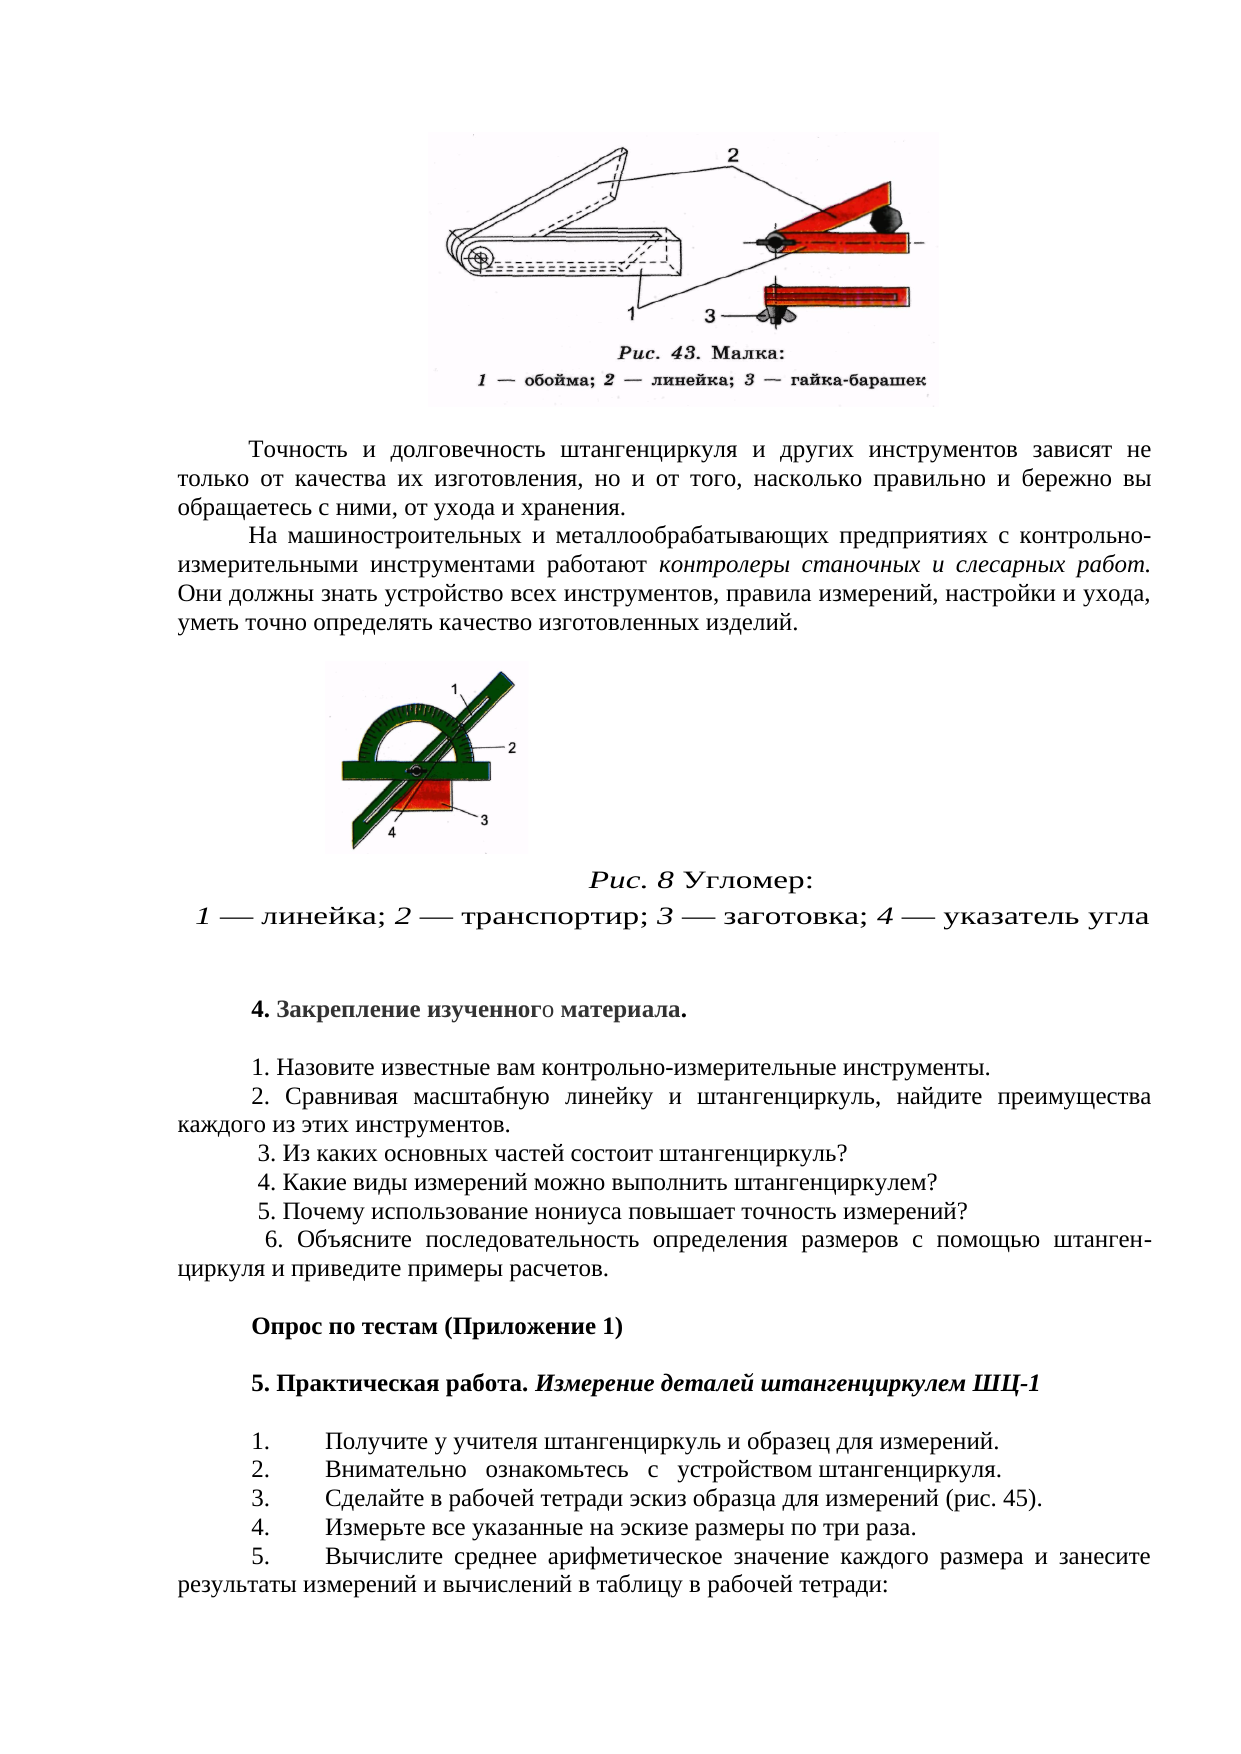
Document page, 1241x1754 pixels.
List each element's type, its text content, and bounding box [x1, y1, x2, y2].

list Вычислите среднее арифметическое значение каждого размера и занесите результаты измерений и вычислений в таблицу в рабочей тетради: [177, 1541, 1152, 1598]
list Измерьте все указанные на эскизе размеры по три раза. [177, 1512, 1152, 1541]
text Опрос по тестам (Приложение 1) [177, 1311, 1152, 1339]
text 4. Закрепление изученного материала. [177, 994, 1152, 1023]
text 3. Из каких основных частей состоит штангенциркуль? [177, 1138, 1152, 1167]
text На машиностроительных и металлообрабатывающих предприятиях с контрольно-измерительными инструментами работают контролеры станочных и слесарных работ. Они должны знать устройство всех инструментов, правила измерений, настройки и ухода, уметь точно определять качество изготовленных изделий. [177, 521, 1152, 636]
picture [325, 661, 529, 854]
text 6. Объясните последовательность определения размеров с помощью штангенциркуля и приведите примеры расчетов. [177, 1224, 1152, 1282]
list Сделайте в рабочей тетради эскиз образца для измерений (рис. 45). [177, 1483, 1152, 1512]
text 5. Практическая работа. Измерение деталей штангенциркулем ШЦ-1 [177, 1368, 1152, 1397]
text Рис. 8 Угломер: [251, 866, 1152, 894]
list Внимательно ознакомьтесь с устройством штангенциркуля. [177, 1454, 1152, 1483]
text 2. Сравнивая масштабную линейку и штангенциркуль, найдите преимущества каждого из этих инструментов. [177, 1081, 1152, 1138]
text 1 — линейка; 2 — транспортир; 3 — заготовка; 4 — указатель угла [177, 901, 1152, 930]
text 1. Назовите известные вам контрольно-измерительные инструменты. [177, 1052, 1152, 1081]
text 5. Почему использование нониуса повышает точность измерений? [177, 1196, 1152, 1224]
text 4. Какие виды измерений можно выполнить штангенциркулем? [177, 1167, 1152, 1196]
list Получите у учителя штангенциркуль и образец для измерений. [177, 1426, 1152, 1454]
picture [428, 132, 939, 407]
text Точность и долговечность штангенциркуля и других инструментов зависят не только от качества их изготовления, но и от того, насколько правильно и бережно вы обращаетесь с ними, от ухода и хранения. [177, 434, 1152, 521]
